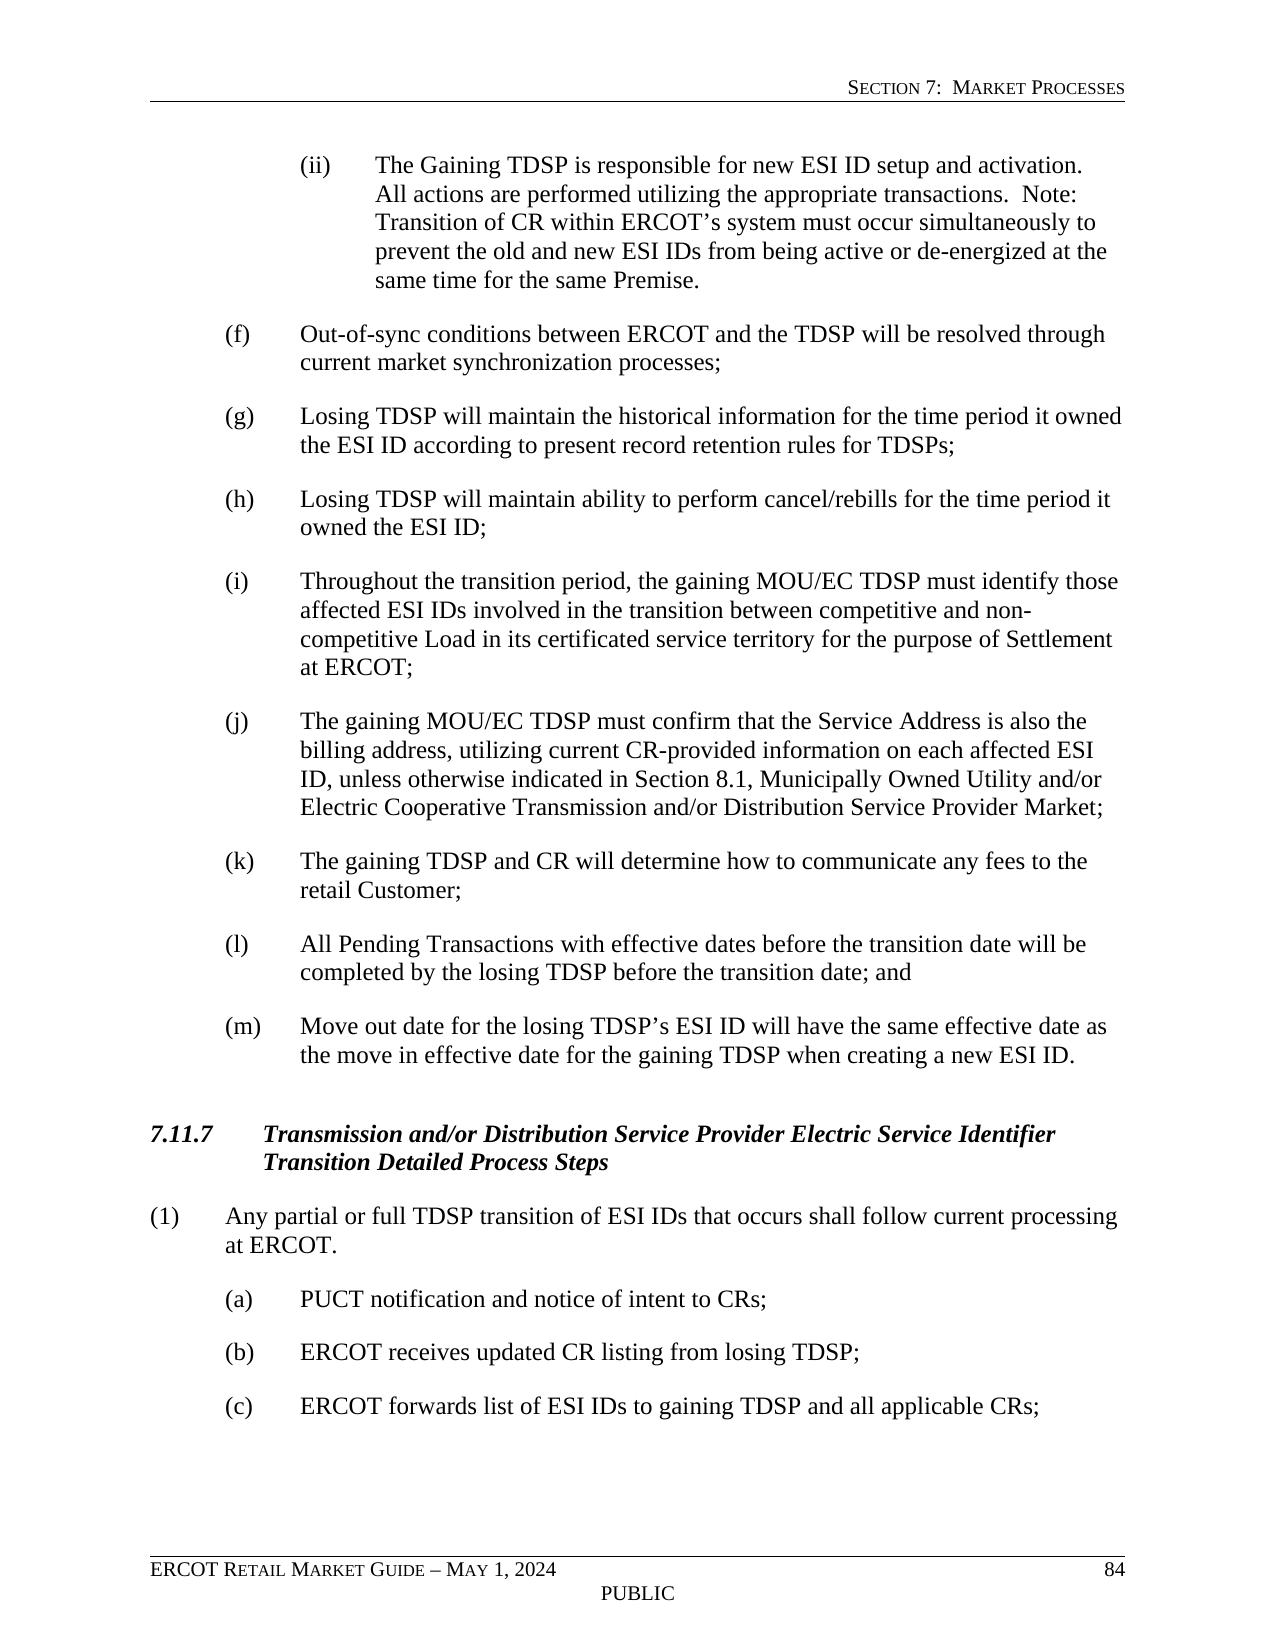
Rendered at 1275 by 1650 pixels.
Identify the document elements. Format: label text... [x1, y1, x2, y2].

text 7.11.7 Transmission and/or Distribution Service Provider Electric Service Identifier Transition Detailed Process Steps [150, 1119, 1125, 1176]
list (ii) The Gaining TDSP is responsible for new ESI ID setup and activation. All actions are performed utilizing the appropriate transactions. Note: Transition of CR within ERCOT’s system must occur simultaneously to prevent the old and new ESI IDs from being active or de-energized at the same time for the same Premise. [300, 150, 1125, 294]
list (c) ERCOT forwards list of ESI IDs to gaining TDSP and all applicable CRs; [225, 1391, 1125, 1420]
list (h) Losing TDSP will maintain ability to perform cancel/rebills for the time period it owned the ESI ID; [225, 484, 1125, 541]
list (j) The gaining MOU/EC TDSP must confirm that the Service Address is also the billing address, utilizing current CR-provided information on each affected ESI ID, unless otherwise indicated in Section 8.1, Municipally Owned Utility and/or Electric Cooperative Transmission and/or Distribution Service Provider Market; [225, 706, 1125, 821]
list (l) All Pending Transactions with effective dates before the transition date will be completed by the losing TDSP before the transition date; and [225, 929, 1125, 986]
list (g) Losing TDSP will maintain the historical information for the time period it owned the ESI ID according to present record retention rules for TDSPs; [225, 401, 1125, 459]
list (b) ERCOT receives updated CR listing from losing TDSP; [225, 1337, 1125, 1366]
list (i) Throughout the transition period, the gaining MOU/EC TDSP must identify those affected ESI IDs involved in the transition between competitive and non-competitive Load in its certificated service territory for the purpose of Settlement at ERCOT; [225, 566, 1125, 681]
list (k) The gaining TDSP and CR will determine how to communicate any fees to the retail Customer; [225, 846, 1125, 904]
text (m) Move out date for the losing TDSP’s ESI ID will have the same effective date as the move in effective date for the gaining TDSP when creating a new ESI ID. [225, 1011, 1125, 1069]
text (1) Any partial or full TDSP transition of ESI IDs that occurs shall follow current processing at ERCOT. [150, 1201, 1125, 1259]
list (a) PUCT notification and notice of intent to CRs; [225, 1284, 1125, 1312]
list (f) Out-of-sync conditions between ERCOT and the TDSP will be resolved through current market synchronization processes; [225, 319, 1125, 376]
